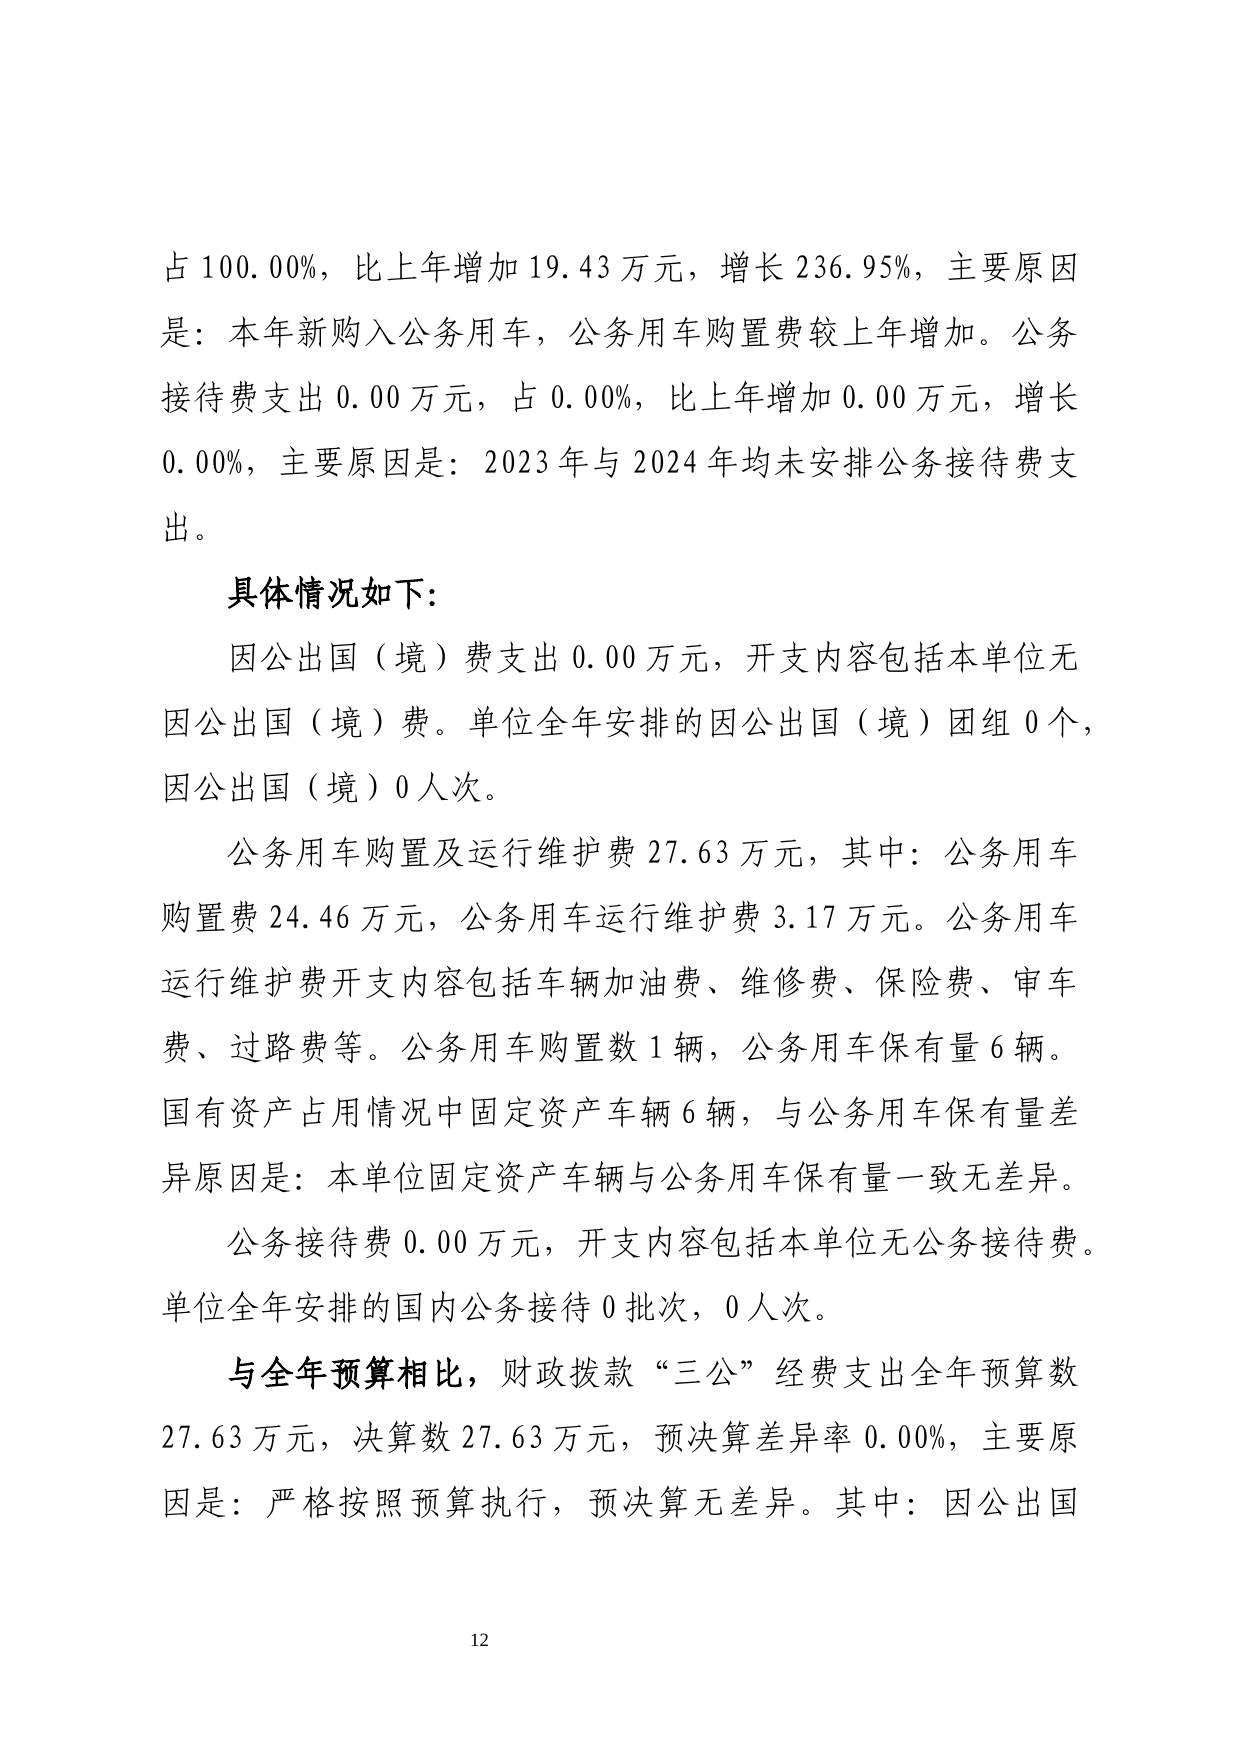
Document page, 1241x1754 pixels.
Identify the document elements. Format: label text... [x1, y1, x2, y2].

text 因公出国（境）费支出0.00万元，开支内容包括本单位无因公出国（境）费。单位全年安排的因公出国（境）团组0个，因公出国（境）0人次。 [159, 623, 1081, 818]
text 具体情况如下： [159, 558, 1081, 623]
text 公务接待费0.00万元，开支内容包括本单位无公务接待费。单位全年安排的国内公务接待0批次，0人次。 [159, 1208, 1081, 1338]
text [159, 233, 1081, 558]
text 公务用车购置及运行维护费27.63万元，其中：公务用车购置费24.46万元，公务用车运行维护费3.17万元。公务用车运行维护费开支内容包括车辆加油费、维修费、保险费、审车费、过路费等。公务用车购置数1辆，公务用车保有量6辆。国有资产占用情况中固定资产车辆6辆，与公务用车保有量差异原因是：本单位固定资产车辆与公务用车保有量一致无差异。 [159, 818, 1081, 1208]
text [159, 1338, 1081, 1533]
